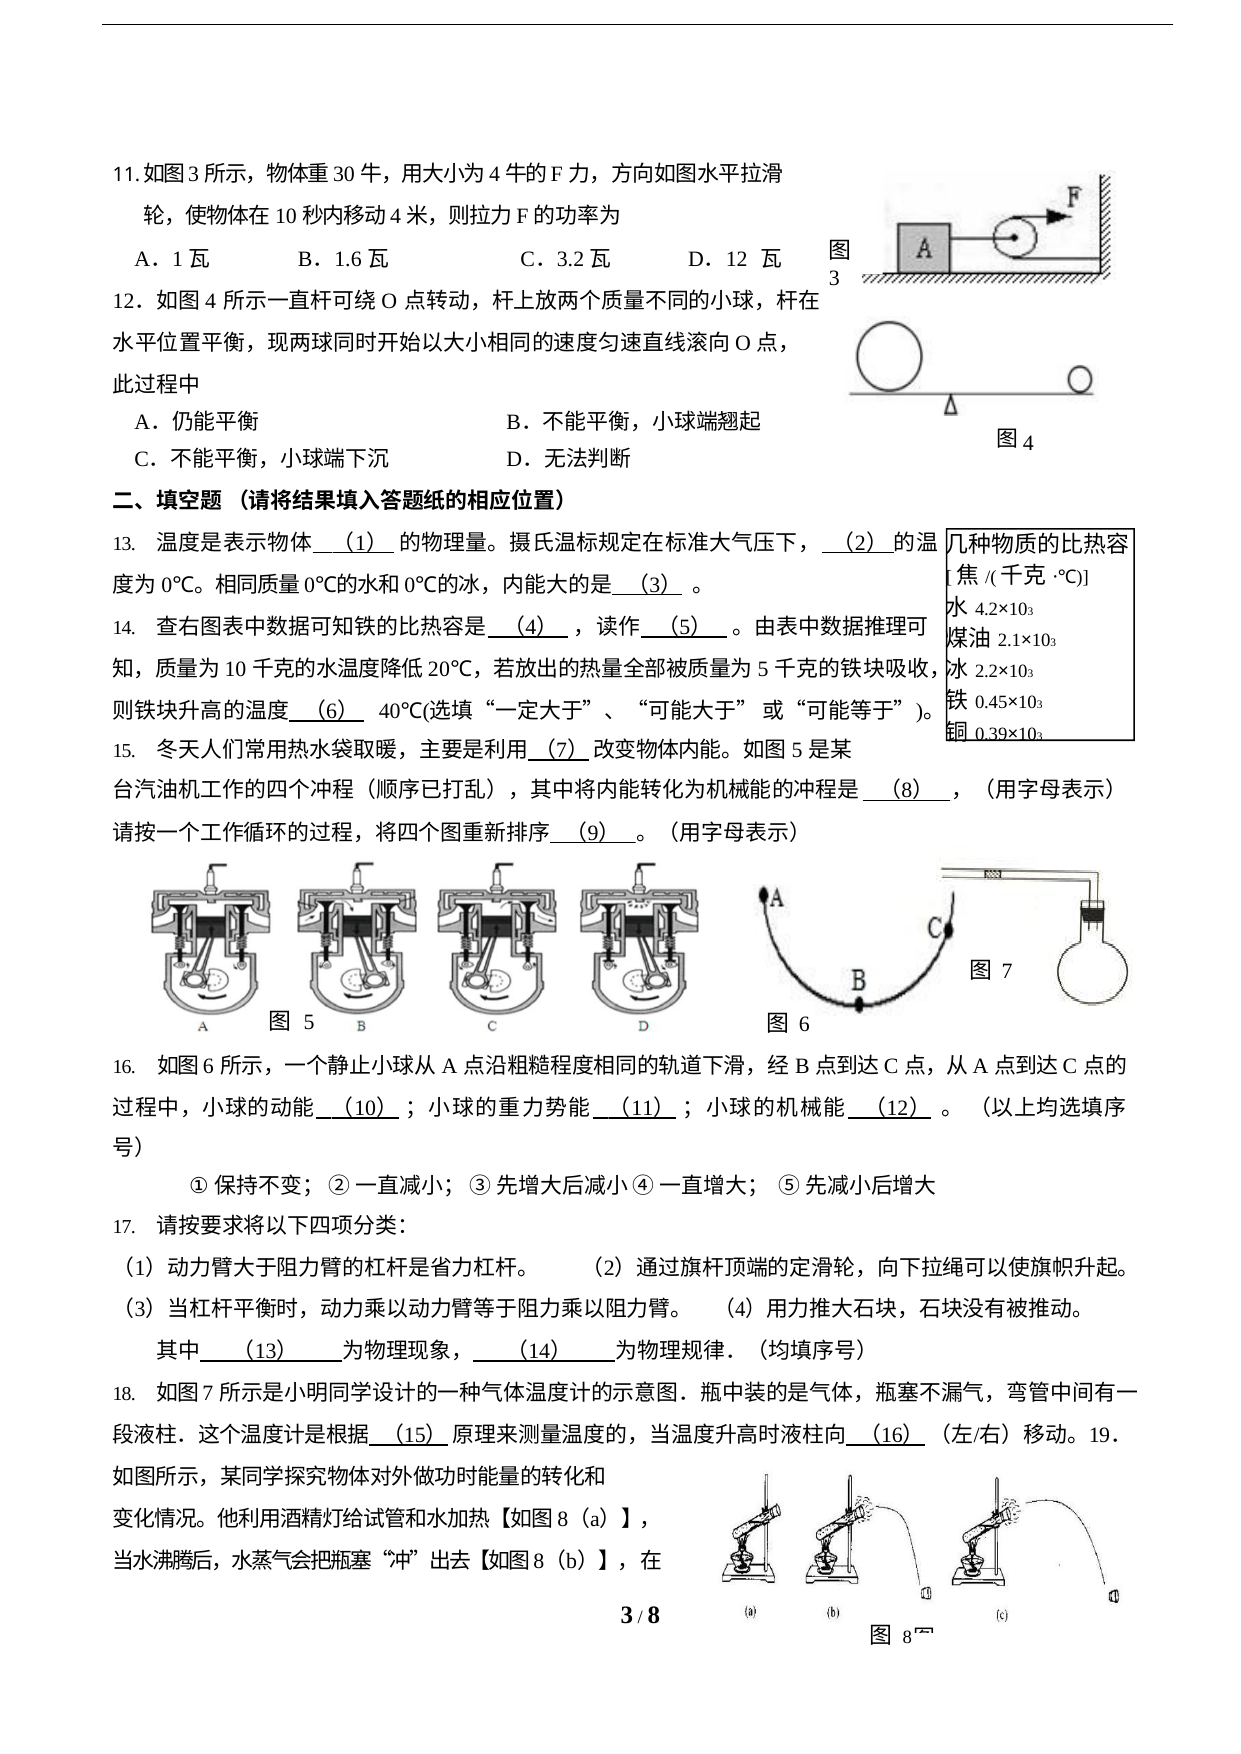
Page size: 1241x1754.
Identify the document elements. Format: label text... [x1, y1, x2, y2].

text ① 保持不变； ② 一直减小； ③ 先增大后减小 ④ 一直增大； ⑤ 先减小后增大 [189, 1171, 1173, 1199]
picture [862, 170, 1116, 285]
text （1）动力臂大于阻力臂的杠杆是省力杠杆。 （2）通过旗杆顶端的定滑轮，向下拉绳可以使旗帜升起。 [112, 1249, 1173, 1281]
text A．1 瓦 B．1.6 瓦 C．3.2 瓦 D．12 瓦12．如图 4 所示一直杆可绕 O 点转动，杆上放两个质量不同的小球，杆在水平位置平衡，现两球同时开始以大小相同的速度匀速直线滚向 O 点， 此过程中 [112, 241, 824, 398]
text C．不能平衡，小球端下沉 D．无法判断 图 4 [134, 434, 1173, 474]
text （3）当杠杆平衡时，动力乘以动力臂等于阻力乘以阻力臂。 （4）用力推大石块，石块没有被推动。其中 （13） 为物理现象， （14） 为物理规律．（均填序号） [112, 1291, 1097, 1364]
list 请按要求将以下四项分类： [112, 1208, 1173, 1240]
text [112, 1501, 667, 1575]
list 如图 6 所示，一个静止小球从 A 点沿粗糙程度相同的轨道下滑，经 B 点到达 C 点，从 A 点到达 C 点的过程中，小球的动能 （10） ；小球的重力势能 （11） ；小球的机械能 （12） 。（以上均选填序号） [112, 1048, 1128, 1161]
picture [843, 316, 1099, 416]
list 温度是表示物体 （1） 的物理量。摄氏温标规定在标准大气压下， （2） 的温度为 0℃。相同质量 0℃的水和 0℃的冰，内能大的是 （3） 。 [112, 524, 938, 598]
text 台汽油机工作的四个冲程（顺序已打乱），其中将内能转化为机械能的冲程是 （8） ，（用字母表示）请按一个工作循环的过程，将四个图重新排序 （9） 。（用字母表示） [112, 772, 1128, 846]
list 冬天人们常用热水袋取暖，主要是利用 （7） 改变物体内能。如图 5 是某 [112, 735, 1173, 763]
list 如图 7 所示是小明同学设计的一种气体温度计的示意图．瓶中装的是气体，瓶塞不漏气，弯管中间有一段液柱．这个温度计是根据 （15） 原理来测量温度的，当温度升高时液柱向 （16） （左/右）移动。19．如图所示，某同学探究物体对外做功时能量的转化和 [112, 1375, 1139, 1491]
subtitle 二、填空题 （请将结果填入答题纸的相应位置） [112, 483, 1173, 515]
list 如图 3 所示，物体重 30 牛，用大小为 4 牛的 F 力，方向如图水平拉滑轮，使物体在 10 秒内移动 4 米，则拉力 F 的功率为 [112, 156, 795, 230]
picture [753, 844, 1133, 1016]
text A．仍能平衡 B．不能平衡，小球端翘起 [134, 409, 1173, 434]
picture [718, 1491, 1123, 1627]
list 查右图表中数据可知铁的比热容是 （4） ，读作 （5） 。由表中数据推理可知，质量为 10 千克的水温度降低 20℃，若放出的热量全部被质量为 5 千克的铁块吸收，则铁块升高的温度 （6） 40℃(选填“一定大于”、“可能大于” 或“可能等于”)。 [112, 609, 929, 725]
picture [147, 857, 699, 1032]
